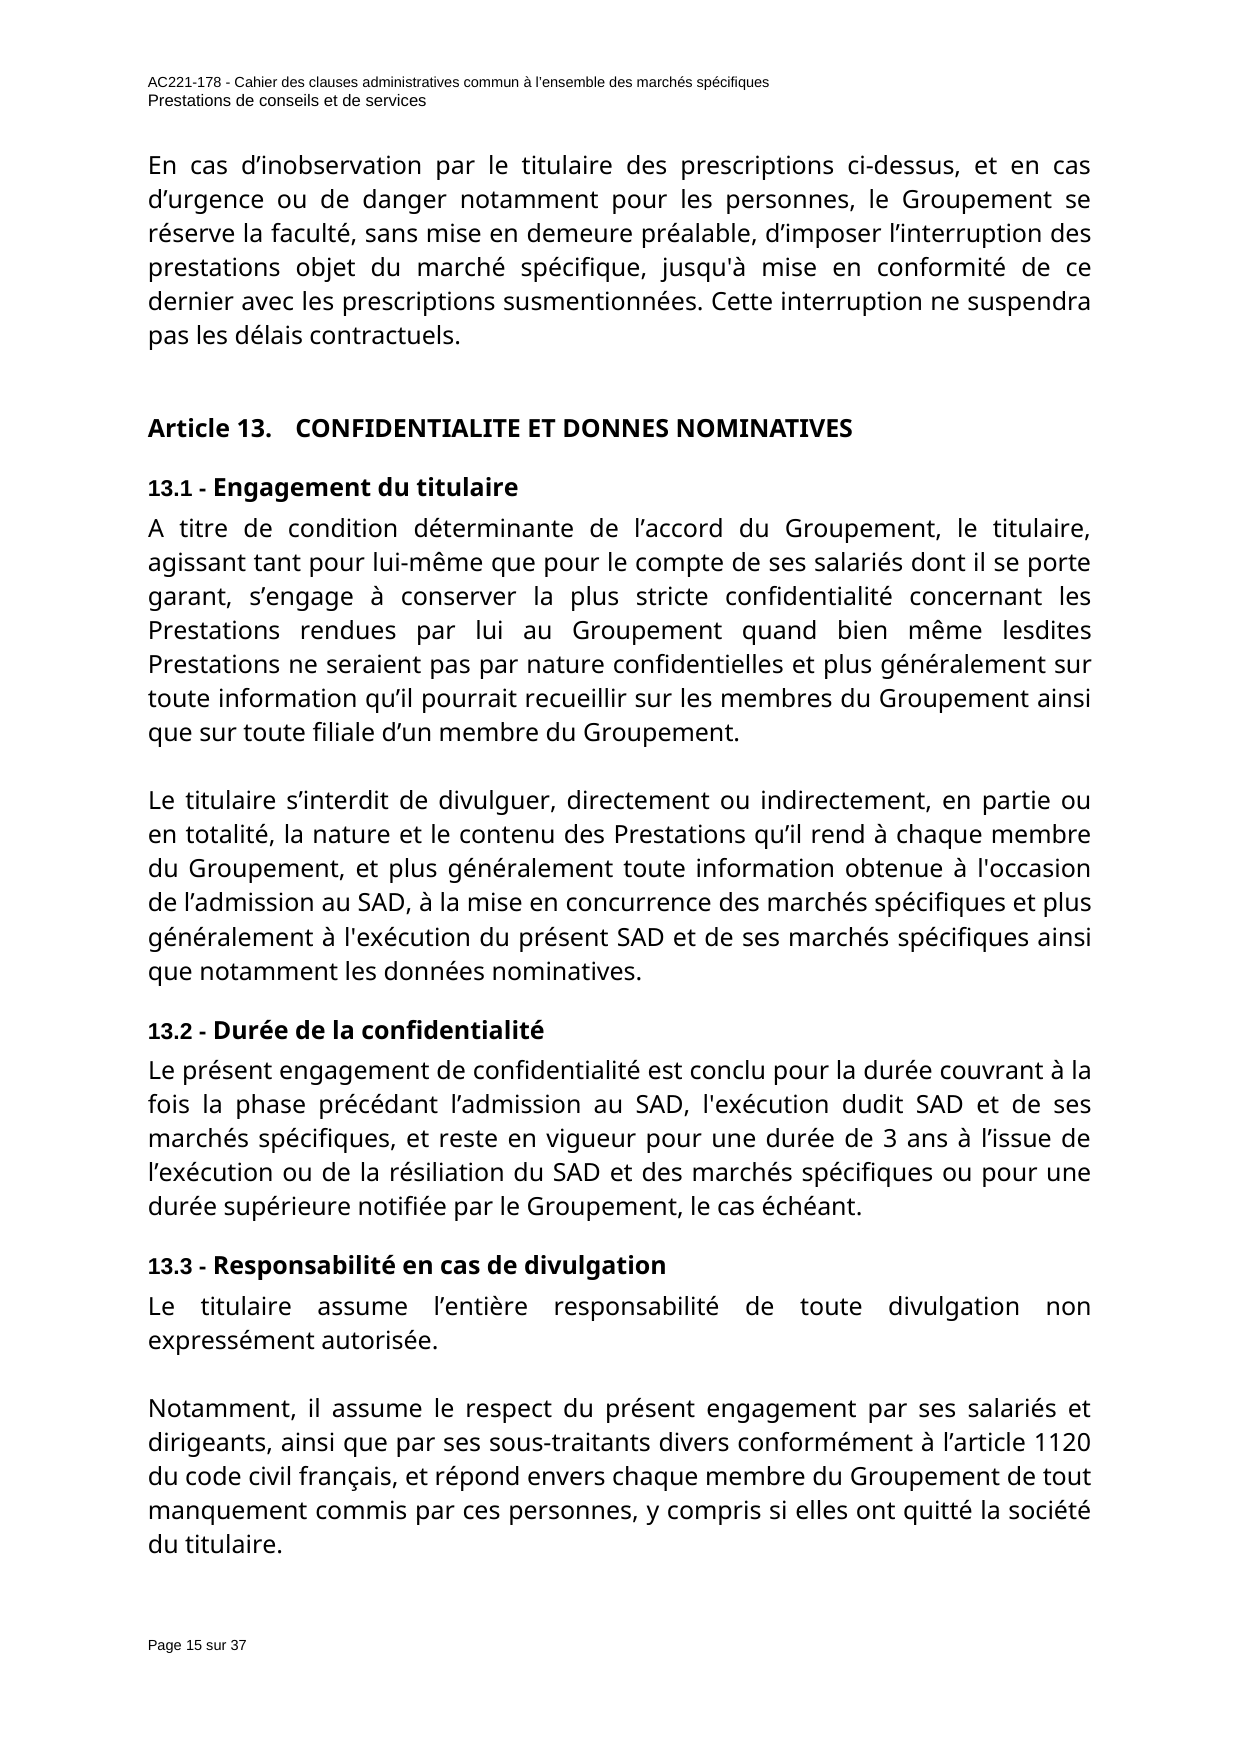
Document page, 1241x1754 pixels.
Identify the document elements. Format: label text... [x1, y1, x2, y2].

subtitle Durée de la confidentialité [148, 1012, 1093, 1046]
text Le présent engagement de confidentialité est conclu pour la durée couvrant à la fois la phase précédant l’admission au SAD, l'exécution dudit SAD et de ses marchés spécifiques, et reste en vigueur pour une durée de 3 ans à l’issue de l’exécution ou de la résiliation du SAD et des marchés spécifiques ou pour une durée supérieure notifiée par le Groupement, le cas échéant. [148, 1053, 1093, 1223]
subtitle CONFIDENTIALITE ET DONNES NOMINATIVES [148, 411, 1093, 445]
subtitle Responsabilité en cas de divulgation [148, 1248, 1093, 1282]
text Notamment, il assume le respect du présent engagement par ses salariés et dirigeants, ainsi que par ses sous-traitants divers conformément à l’article 1120 du code civil français, et répond envers chaque membre du Groupement de tout manquement commis par ces personnes, y compris si elles ont quitté la société du titulaire. [148, 1390, 1093, 1561]
text A titre de condition déterminante de l’accord du Groupement, le titulaire, agissant tant pour lui-même que pour le compte de ses salariés dont il se porte garant, s’engage à conserver la plus stricte confidentialité concernant les Prestations rendues par lui au Groupement quand bien même lesdites Prestations ne seraient pas par nature confidentielles et plus généralement sur toute information qu’il pourrait recueillir sur les membres du Groupement ainsi que sur toute filiale d’un membre du Groupement. [148, 510, 1093, 749]
subtitle Engagement du titulaire [148, 470, 1093, 504]
text Le titulaire s’interdit de divulguer, directement ou indirectement, en partie ou en totalité, la nature et le contenu des Prestations qu’il rend à chaque membre du Groupement, et plus généralement toute information obtenue à l'occasion de l’admission au SAD, à la mise en concurrence des marchés spécifiques et plus généralement à l'exécution du présent SAD et de ses marchés spécifiques ainsi que notamment les données nominatives. [148, 783, 1093, 987]
text En cas d’inobservation par le titulaire des prescriptions ci-dessus, et en cas d’urgence ou de danger notamment pour les personnes, le Groupement se réserve la faculté, sans mise en demeure préalable, d’imposer l’interruption des prestations objet du marché spécifique, jusqu'à mise en conformité de ce dernier avec les prescriptions susmentionnées. Cette interruption ne suspendra pas les délais contractuels. [148, 148, 1093, 352]
text Le titulaire assume l’entière responsabilité de toute divulgation non expressément autorisée. [148, 1288, 1093, 1356]
